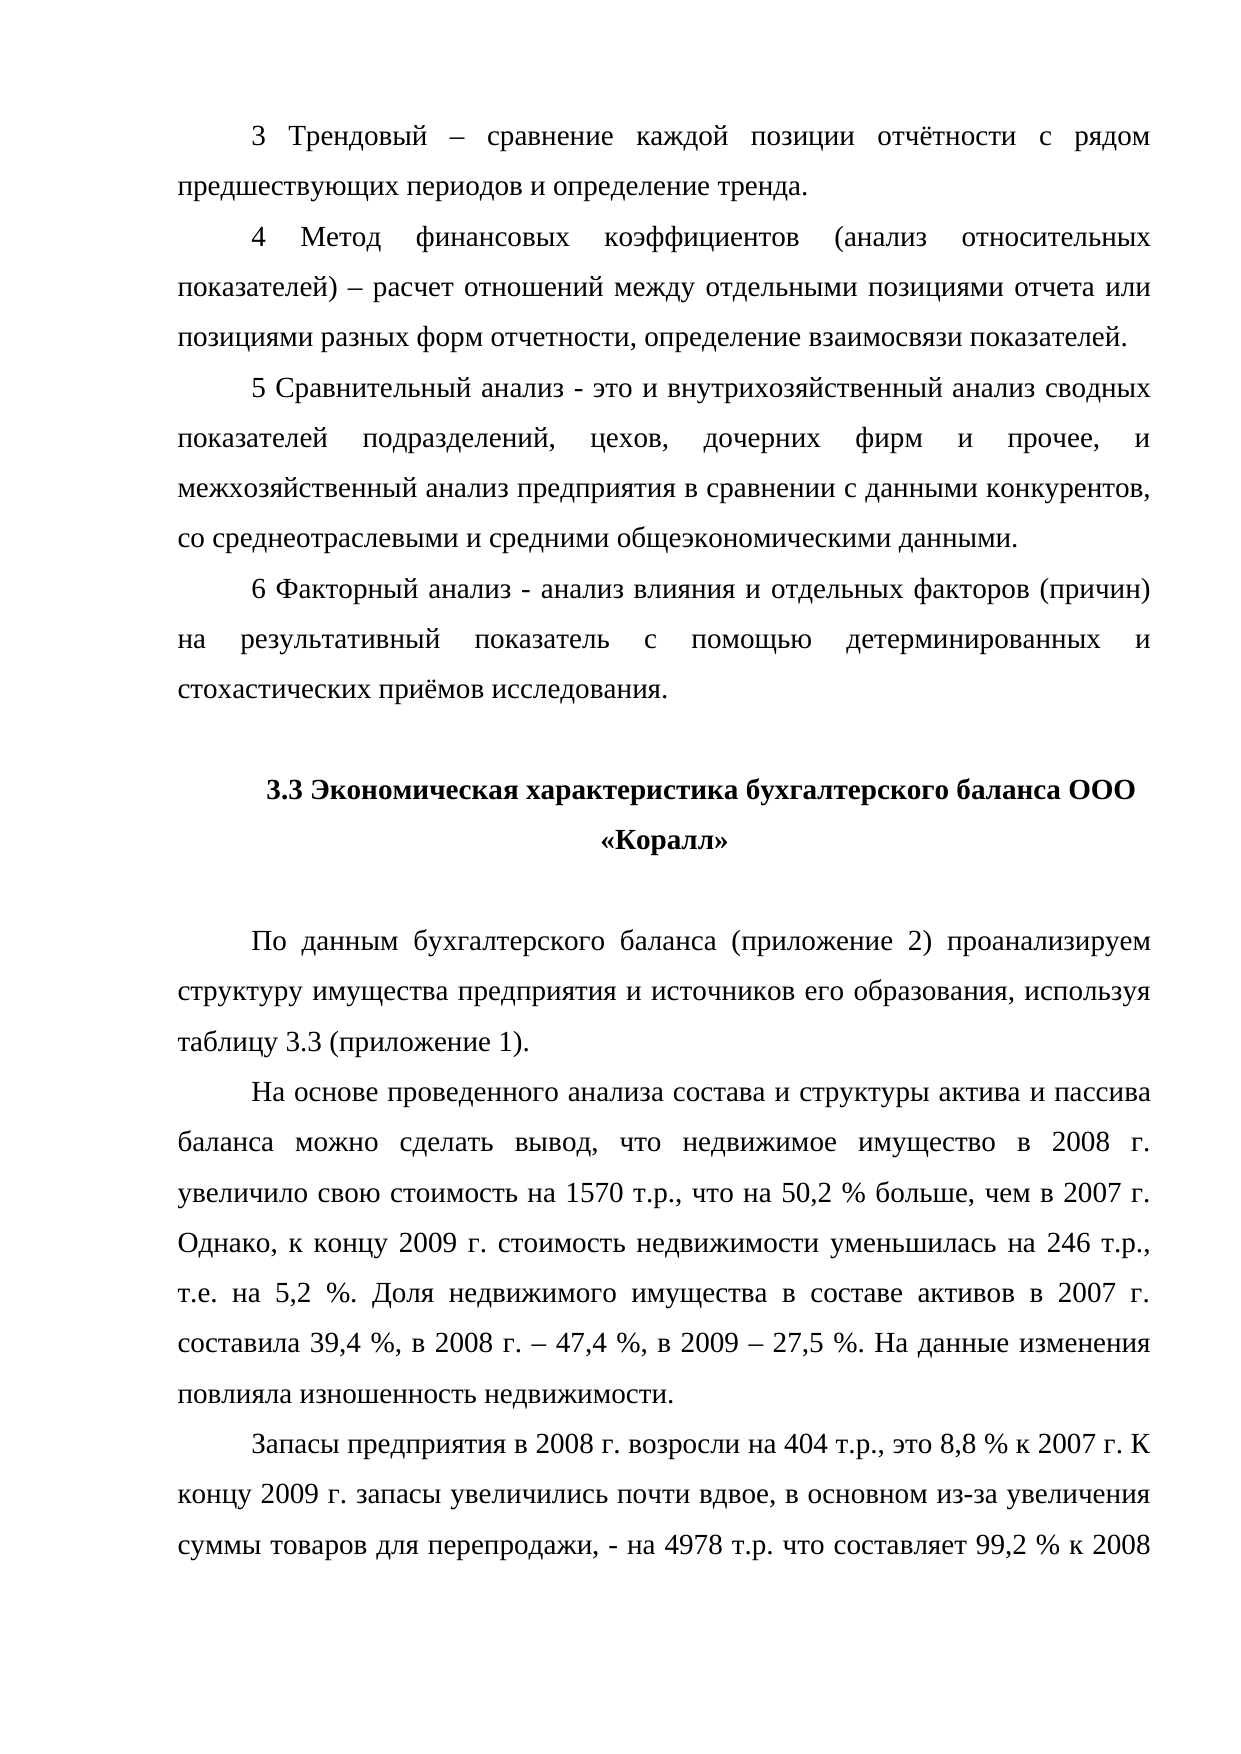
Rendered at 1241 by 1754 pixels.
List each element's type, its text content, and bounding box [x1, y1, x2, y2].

text 3 Трендовый – сравнение каждой позиции отчётности с рядом предшествующих периодов и определение тренда. [177, 118, 1152, 202]
text 3.3 Экономическая характеристика бухгалтерского баланса ООО «Коралл» [177, 772, 1152, 856]
text 5 Сравнительный анализ - это и внутрихозяйственный анализ сводных показателей подразделений, цехов, дочерних фирм и прочее, и межхозяйственный анализ предприятия в сравнении с данными конкурентов, со среднеотраслевыми и средними общеэкономическими данными. [177, 370, 1152, 554]
text 4 Метод финансовых коэффициентов (анализ относительных показателей) – расчет отношений между отдельными позициями отчета или позициями разных форм отчетности, определение взаимосвязи показателей. [177, 219, 1152, 353]
text 6 Факторный анализ - анализ влияния и отдельных факторов (причин) на результативный показатель с помощью детерминированных и стохастических приёмов исследования. [177, 571, 1152, 705]
text На основе проведенного анализа состава и структуры актива и пассива баланса можно сделать вывод, что недвижимое имущество в . увеличило свою стоимость на 1570 т.р., что на 50,2 % больше, чем в . Однако, к концу . стоимость недвижимости уменьшилась на 246 т.р., т.е. на 5,2 %. Доля недвижимого имущества в составе активов в . составила 39,4 %, в . – 47,4 %, в 2009 – 27,5 %. На данные изменения повлияла изношенность недвижимости. [177, 1074, 1152, 1409]
text По данным бухгалтерского баланса (приложение 2) проанализируем структуру имущества предприятия и источников его образования, используя таблицу 3.3 (приложение 1). [177, 923, 1152, 1057]
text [177, 1426, 1152, 1560]
